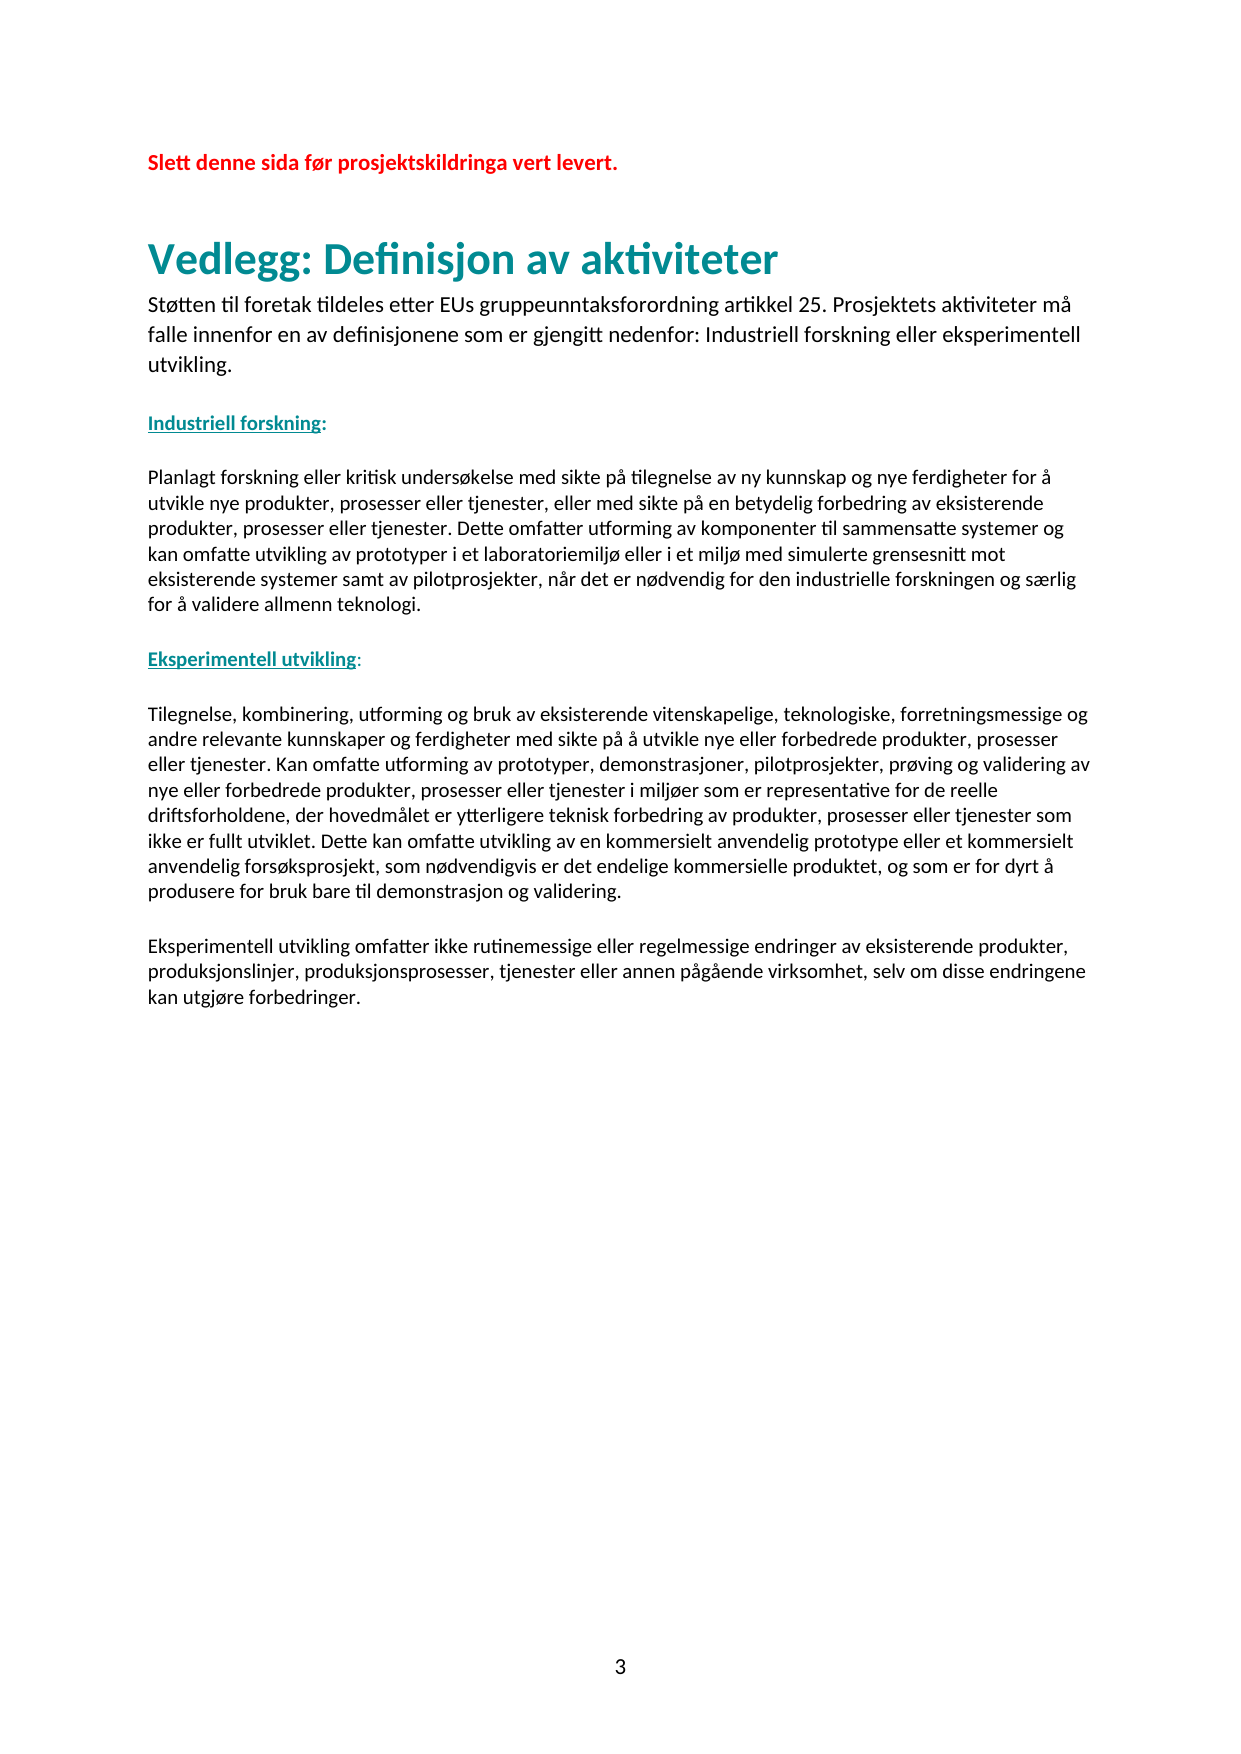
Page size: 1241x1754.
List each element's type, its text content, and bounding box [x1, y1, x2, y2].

text Eksperimentell utvikling: [148, 646, 1092, 672]
text Tilegnelse, kombinering, utforming og bruk av eksisterende vitenskapelige, teknologiske, forretningsmessige og andre relevante kunnskaper og ferdigheter med sikte på å utvikle nye eller forbedrede produkter, prosesser eller tjenester. Kan omfatte utforming av prototyper, demonstrasjoner, pilotprosjekter, prøving og validering av nye eller forbedrede produkter, prosesser eller tjenester i miljøer som er representative for de reelle driftsforholdene, der hovedmålet er ytterligere teknisk forbedring av produkter, prosesser eller tjenester som ikke er fullt utviklet. Dette kan omfatte utvikling av en kommersielt anvendelig prototype eller et kommersielt anvendelig forsøksprosjekt, som nødvendigvis er det endelige kommersielle produktet, og som er for dyrt å produsere for bruk bare til demonstrasjon og validering. [148, 701, 1092, 904]
text Slett denne sida før prosjektskildringa vert levert. [148, 148, 1092, 176]
text Støtten til foretak tildeles etter EUs gruppeunntaksforordning artikkel 25. Prosjektets aktiviteter må falle innenfor en av definisjonene som er gjengitt nedenfor: Industriell forskning eller eksperimentell utvikling. [148, 290, 1092, 379]
text Eksperimentell utvikling omfatter ikke rutinemessige eller regelmessige endringer av eksisterende produkter, produksjonslinjer, produksjonsprosesser, tjenester eller annen pågående virksomhet, selv om disse endringene kan utgjøre forbedringer. [148, 933, 1092, 1009]
subtitle Vedlegg: Definisjon av aktiviteter [148, 230, 1092, 286]
text Planlagt forskning eller kritisk undersøkelse med sikte på tilegnelse av ny kunnskap og nye ferdigheter for å utvikle nye produkter, prosesser eller tjenester, eller med sikte på en betydelig forbedring av eksisterende produkter, prosesser eller tjenester. Dette omfatter utforming av komponenter til sammensatte systemer og kan omfatte utvikling av prototyper i et laboratoriemiljø eller i et miljø med simulerte grensesnitt mot eksisterende systemer samt av pilotprosjekter, når det er nødvendig for den industrielle forskningen og særlig for å validere allmenn teknologi. [148, 464, 1092, 617]
text Industriell forskning: [148, 410, 1092, 435]
